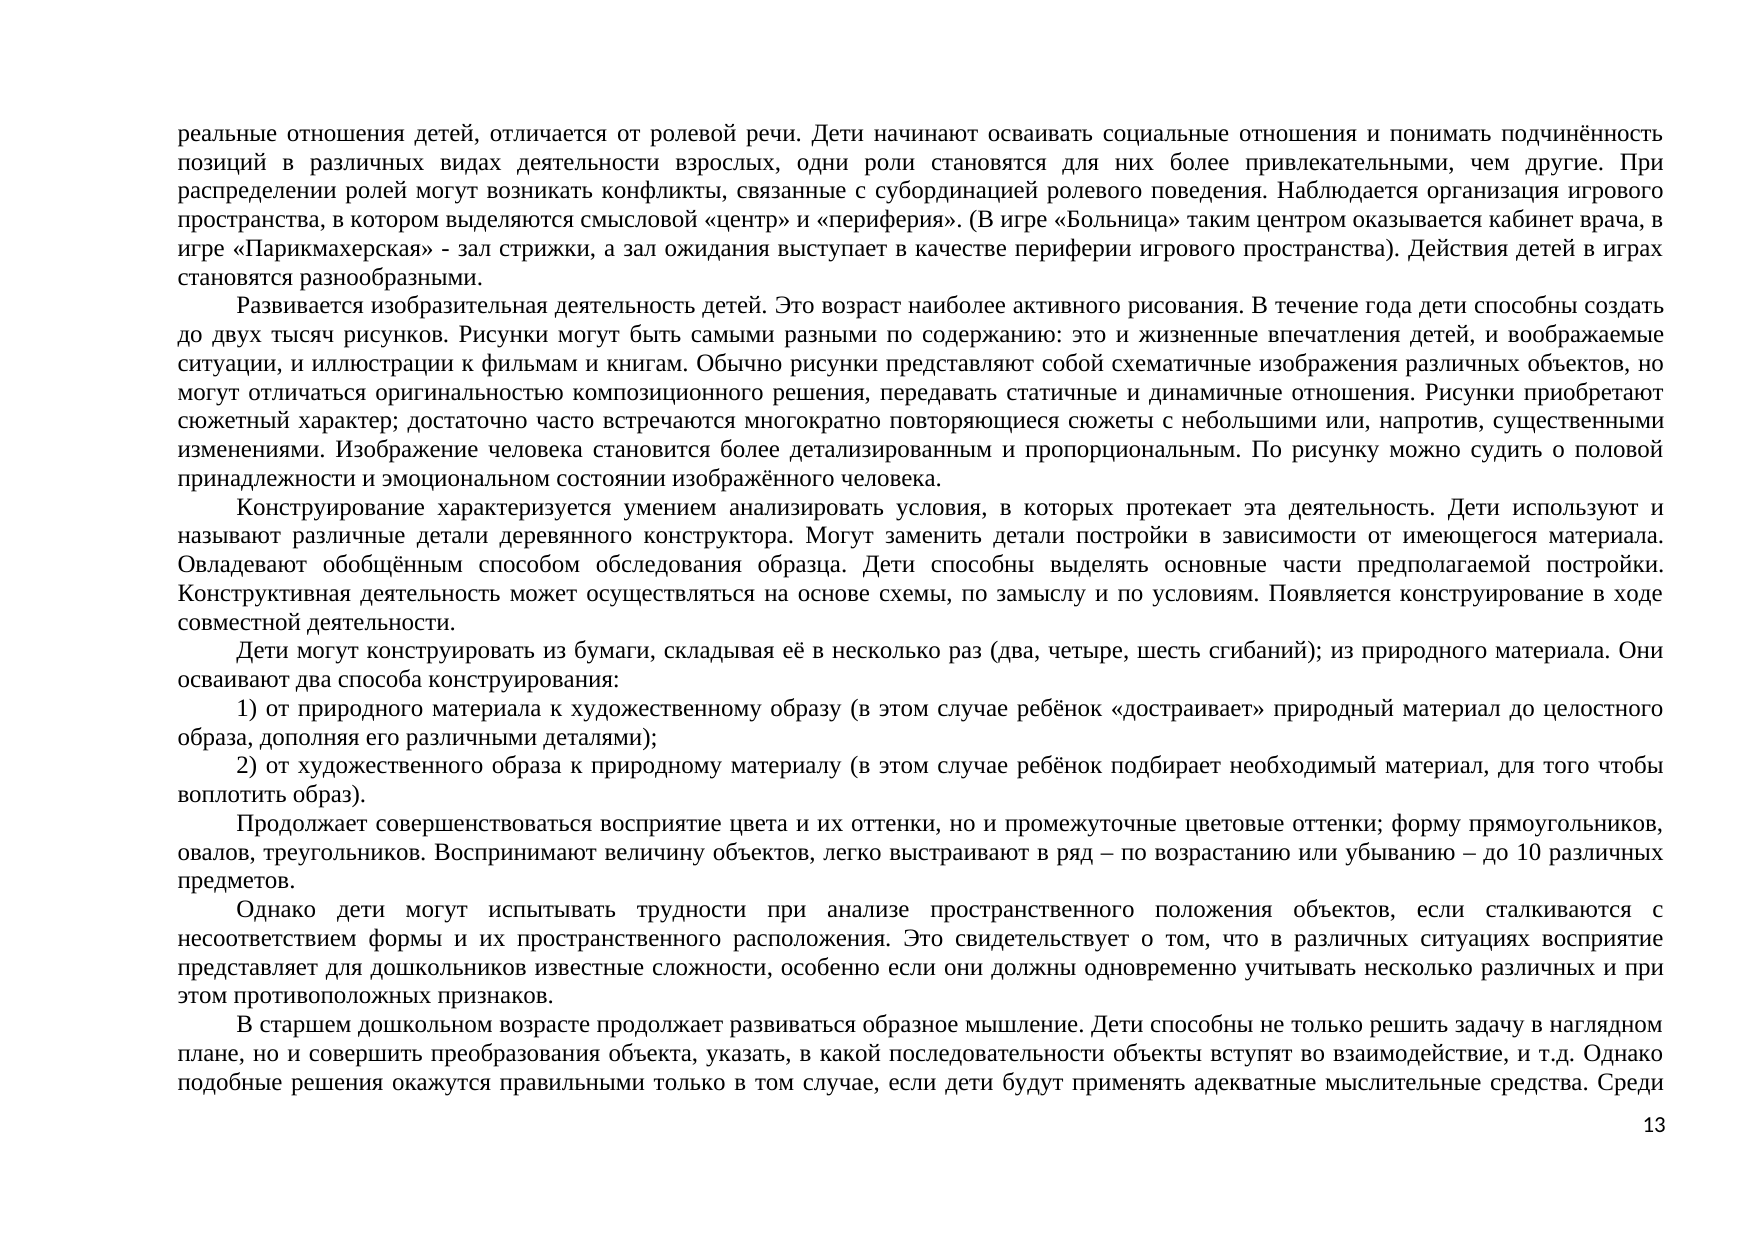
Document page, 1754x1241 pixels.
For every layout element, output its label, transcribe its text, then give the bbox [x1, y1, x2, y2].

text Дети могут конструировать из бумаги, складывая её в несколько раз (два, четыре, шесть сгибаний); из природного материала. Они осваивают два способа конструирования: [177, 636, 1665, 693]
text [177, 1009, 1665, 1096]
text Конструирование характеризуется умением анализировать условия, в которых протекает эта деятельность. Дети используют и называют различные детали деревянного конструктора. Могут заменить детали постройки в зависимости от имеющегося материала. Овладевают обобщённым способом обследования образца. Дети способны выделять основные части предполагаемой постройки. Конструктивная деятельность может осуществляться на основе схемы, по замыслу и по условиям. Появляется конструирование в ходе совместной деятельности. [177, 492, 1665, 636]
text Однако дети могут испытывать трудности при анализе пространственного положения объектов, если сталкиваются с несоответствием формы и их пространственного расположения. Это свидетельствует о том, что в различных ситуациях восприятие представляет для дошкольников известные сложности, особенно если они должны одновременно учитывать несколько различных и при этом противоположных признаков. [177, 894, 1665, 1009]
text Развивается изобразительная деятельность детей. Это возраст наиболее активного рисования. В течение года дети способны создать до двух тысяч рисунков. Рисунки могут быть самыми разными по содержанию: это и жизненные впечатления детей, и воображаемые ситуации, и иллюстрации к фильмам и книгам. Обычно рисунки представляют собой схематичные изображения различных объектов, но могут отличаться оригинальностью композиционного решения, передавать статичные и динамичные отношения. Рисунки приобретают сюжетный характер; достаточно часто встречаются многократно повторяющиеся сюжеты с небольшими или, напротив, существенными изменениями. Изображение человека становится более детализированным и пропорциональным. По рисунку можно судить о половой принадлежности и эмоциональном состоянии изображённого человека. [177, 291, 1665, 492]
text Продолжает совершенствоваться восприятие цвета и их оттенки, но и промежуточные цветовые оттенки; форму прямоугольников, овалов, треугольников. Воспринимают величину объектов, легко выстраивают в ряд – по возрастанию или убыванию – до 10 различных предметов. [177, 808, 1665, 894]
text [177, 118, 1665, 291]
text 2) от художественного образа к природному материалу (в этом случае ребёнок подбирает необходимый материал, для того чтобы воплотить образ). [177, 751, 1665, 808]
text 1) от природного материала к художественному образу (в этом случае ребёнок «достраивает» природный материал до целостного образа, дополняя его различными деталями); [177, 693, 1665, 751]
